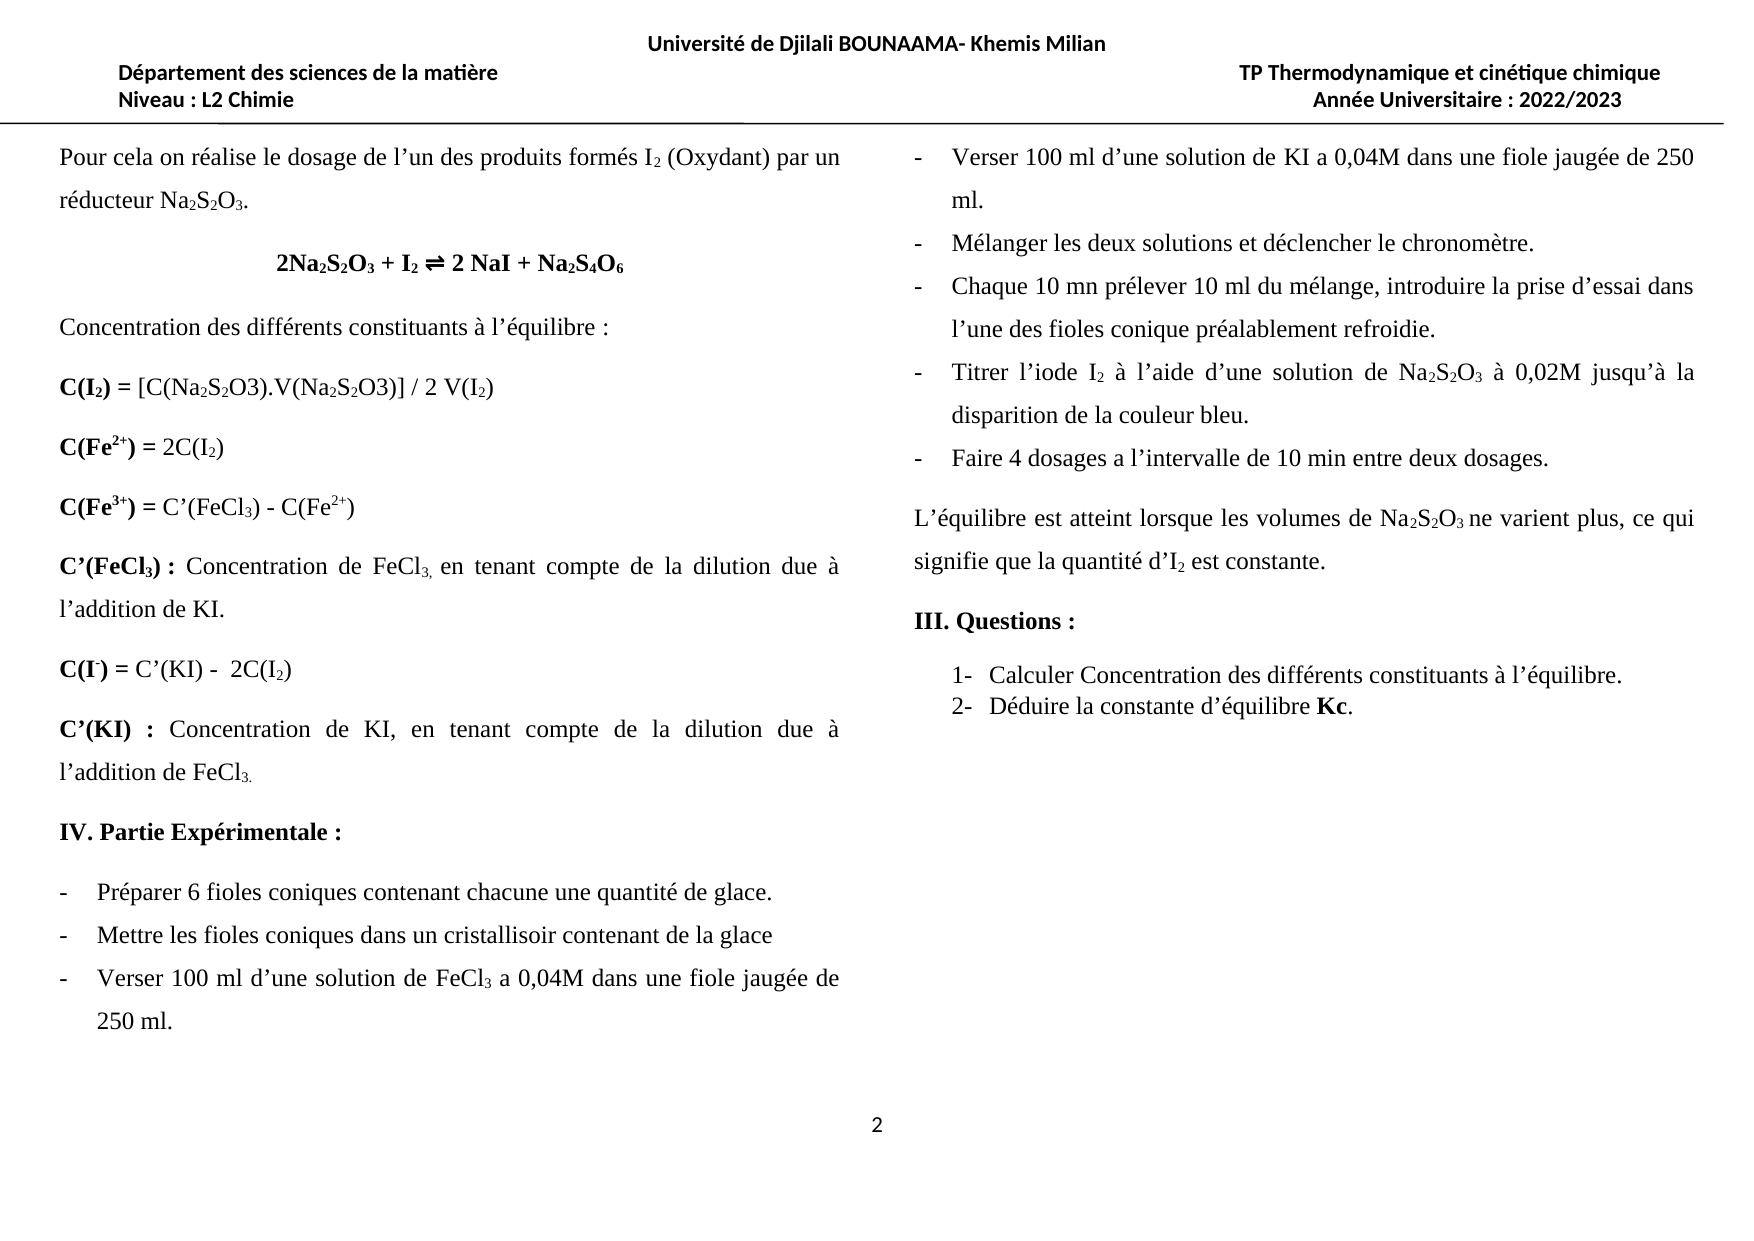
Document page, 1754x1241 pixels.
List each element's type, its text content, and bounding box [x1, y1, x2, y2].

list Calculer Concentration des différents constituants à l’équilibre. [951, 660, 1695, 689]
list Mettre les fioles coniques dans un cristallisoir contenant de la glace [59, 920, 840, 949]
list Faire 4 dosages a l’intervalle de 10 min entre deux dosages. [914, 443, 1695, 472]
text C(I2) = [C(Na2S2O3).V(Na2S2O3)] / 2 V(I2) [59, 372, 840, 401]
list Verser 100 ml d’une solution de KI a 0,04M dans une fiole jaugée de 250 ml. [914, 142, 1695, 213]
list Déduire la constante d’équilibre Kc. [951, 691, 1695, 720]
list Verser 100 ml d’une solution de FeCl3 a 0,04M dans une fiole jaugée de 250 ml. [59, 963, 840, 1035]
list Titrer l’iode I2 à l’aide d’une solution de Na2S2O3 à 0,02M jusqu’à la disparition de la couleur bleu. [914, 357, 1695, 429]
text C(I-) = C’(KI) - 2C(I2) [59, 654, 840, 683]
list Chaque 10 mn prélever 10 ml du mélange, introduire la prise d’essai dans l’une des fioles conique préalablement refroidie. [914, 271, 1695, 343]
list Mélanger les deux solutions et déclencher le chronomètre. [914, 228, 1695, 257]
text C’(KI) : Concentration de KI, en tenant compte de la dilution due à l’addition de FeCl3. [59, 714, 840, 786]
text C(Fe2+) = 2C(I2) [59, 432, 840, 461]
text C(Fe3+) = C’(FeCl3) - C(Fe2+) [59, 492, 840, 520]
text III. Questions : [914, 606, 1695, 635]
list Préparer 6 fioles coniques contenant chacune une quantité de glace. [59, 877, 840, 906]
text C’(FeCl3) : Concentration de FeCl3, en tenant compte de la dilution due à l’addition de KI. [59, 551, 840, 623]
text IV. Partie Expérimentale : [59, 817, 840, 846]
text L’équilibre est atteint lorsque les volumes de Na2S2O3 ne varient plus, ce qui signifie que la quantité d’I2 est constante. [914, 503, 1695, 575]
text 2Na2S2O3 + I2 ⇌ 2 NaI + Na2S4O6 [59, 244, 840, 279]
text Pour cela on réalise le dosage de l’un des produits formés I2 (Oxydant) par un réducteur Na2S2O3. [59, 142, 840, 213]
text Concentration des différents constituants à l’équilibre : [59, 312, 840, 341]
